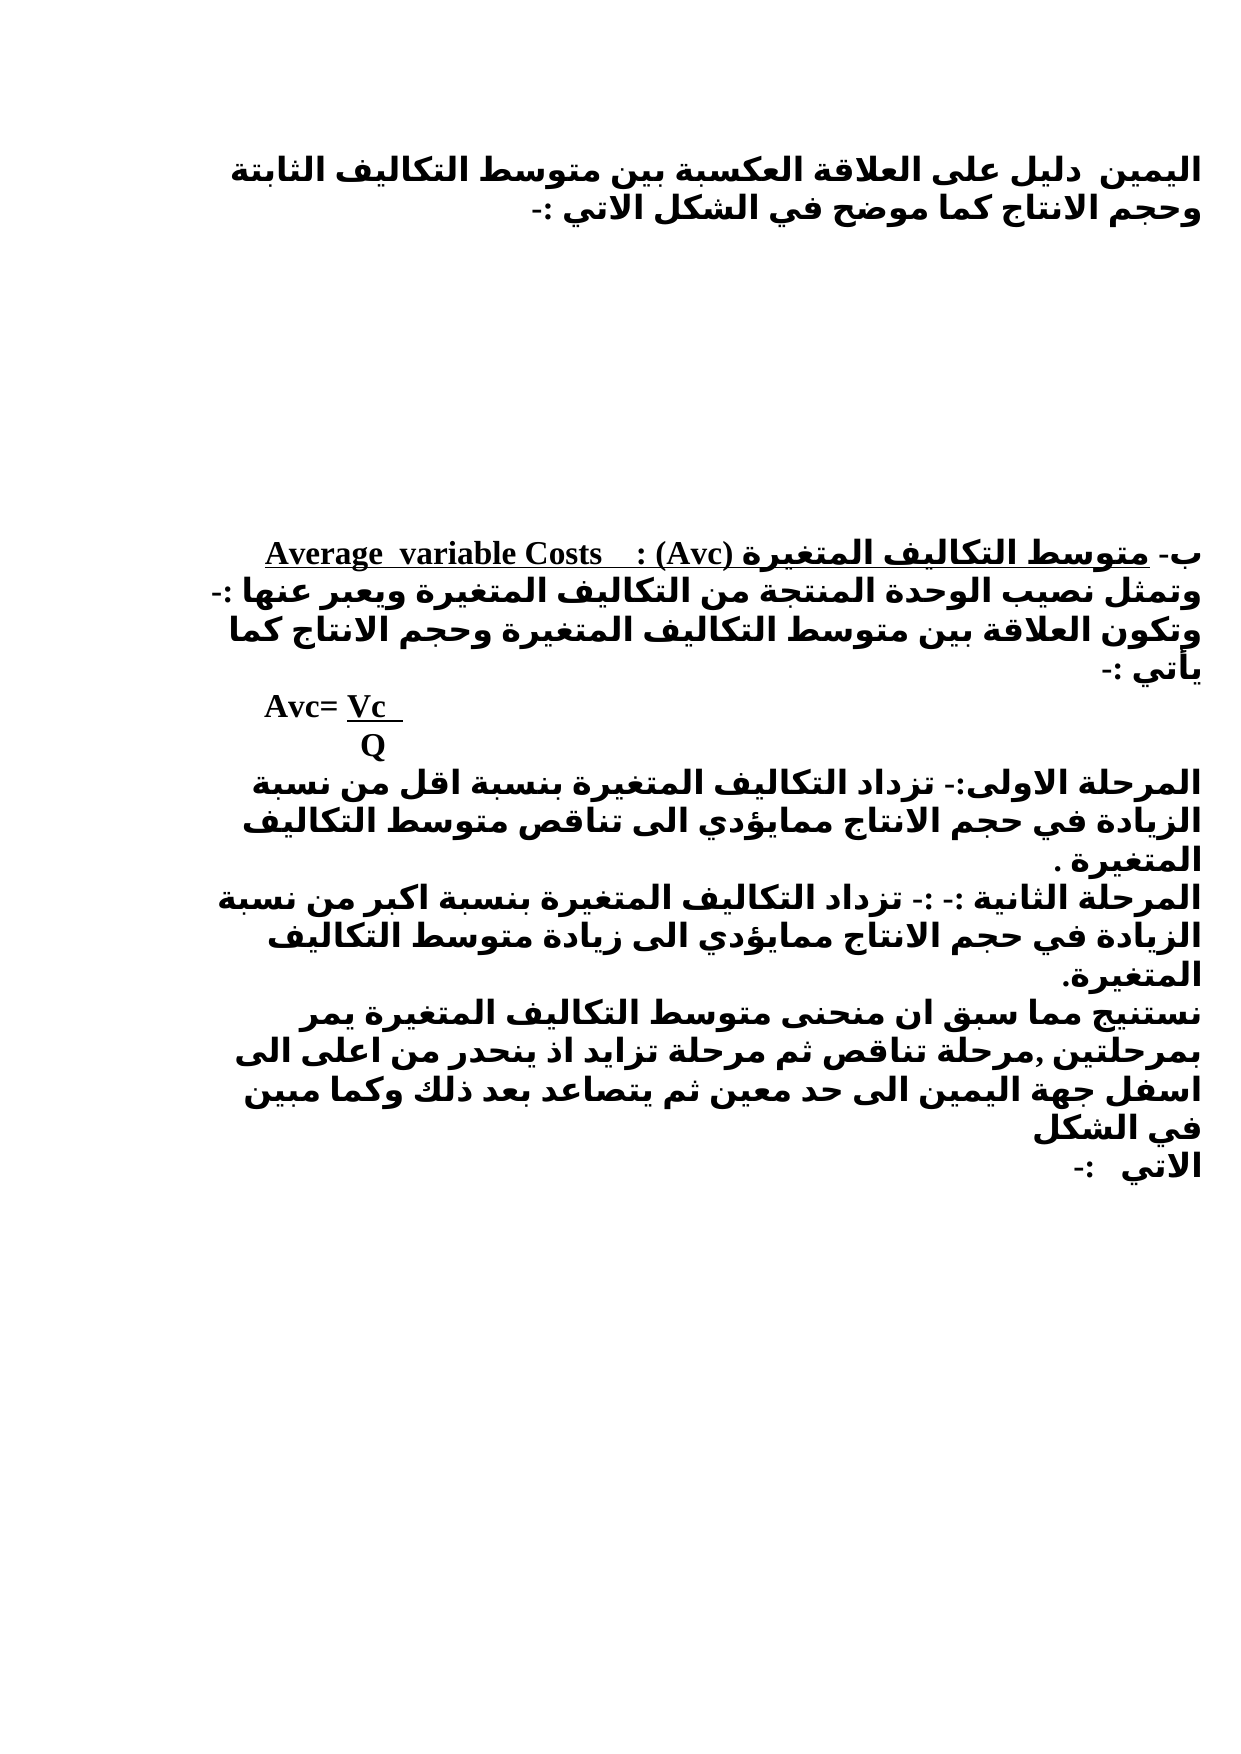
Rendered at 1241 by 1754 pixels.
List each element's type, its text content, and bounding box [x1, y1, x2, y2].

text Avc= Vc [187, 687, 1203, 725]
text المرحلة الثانية :- :- تزداد التكاليف المتغيرة بنسبة اكبر من نسبة الزيادة في حجم الانتاج ممايؤدي الى زيادة متوسط التكاليف المتغيرة. [187, 878, 1203, 993]
text المرحلة الاولى:- تزداد التكاليف المتغيرة بنسبة اقل من نسبة الزيادة في حجم الانتاج ممايؤدي الى تناقص متوسط التكاليف المتغيرة . [187, 763, 1203, 878]
text ب- متوسط التكاليف المتغيرة (Average variable Costs : (Avc [187, 533, 1203, 572]
text الاتي :- [187, 1147, 1203, 1185]
text نستنيج مما سبق ان منحنى متوسط التكاليف المتغيرة يمر بمرحلتين ,مرحلة تناقص ثم مرحلة تزايد اذ ينحدر من اعلى الى اسفل جهة اليمين الى حد معين ثم يتصاعد بعد ذلك وكما مبين في الشكل [187, 993, 1203, 1147]
text Q [187, 725, 1203, 763]
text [187, 150, 1203, 227]
text وتكون العلاقة بين متوسط التكاليف المتغيرة وحجم الانتاج كما يأتي :- [187, 610, 1203, 687]
text وتمثل نصيب الوحدة المنتجة من التكاليف المتغيرة ويعبر عنها :- [187, 572, 1203, 610]
